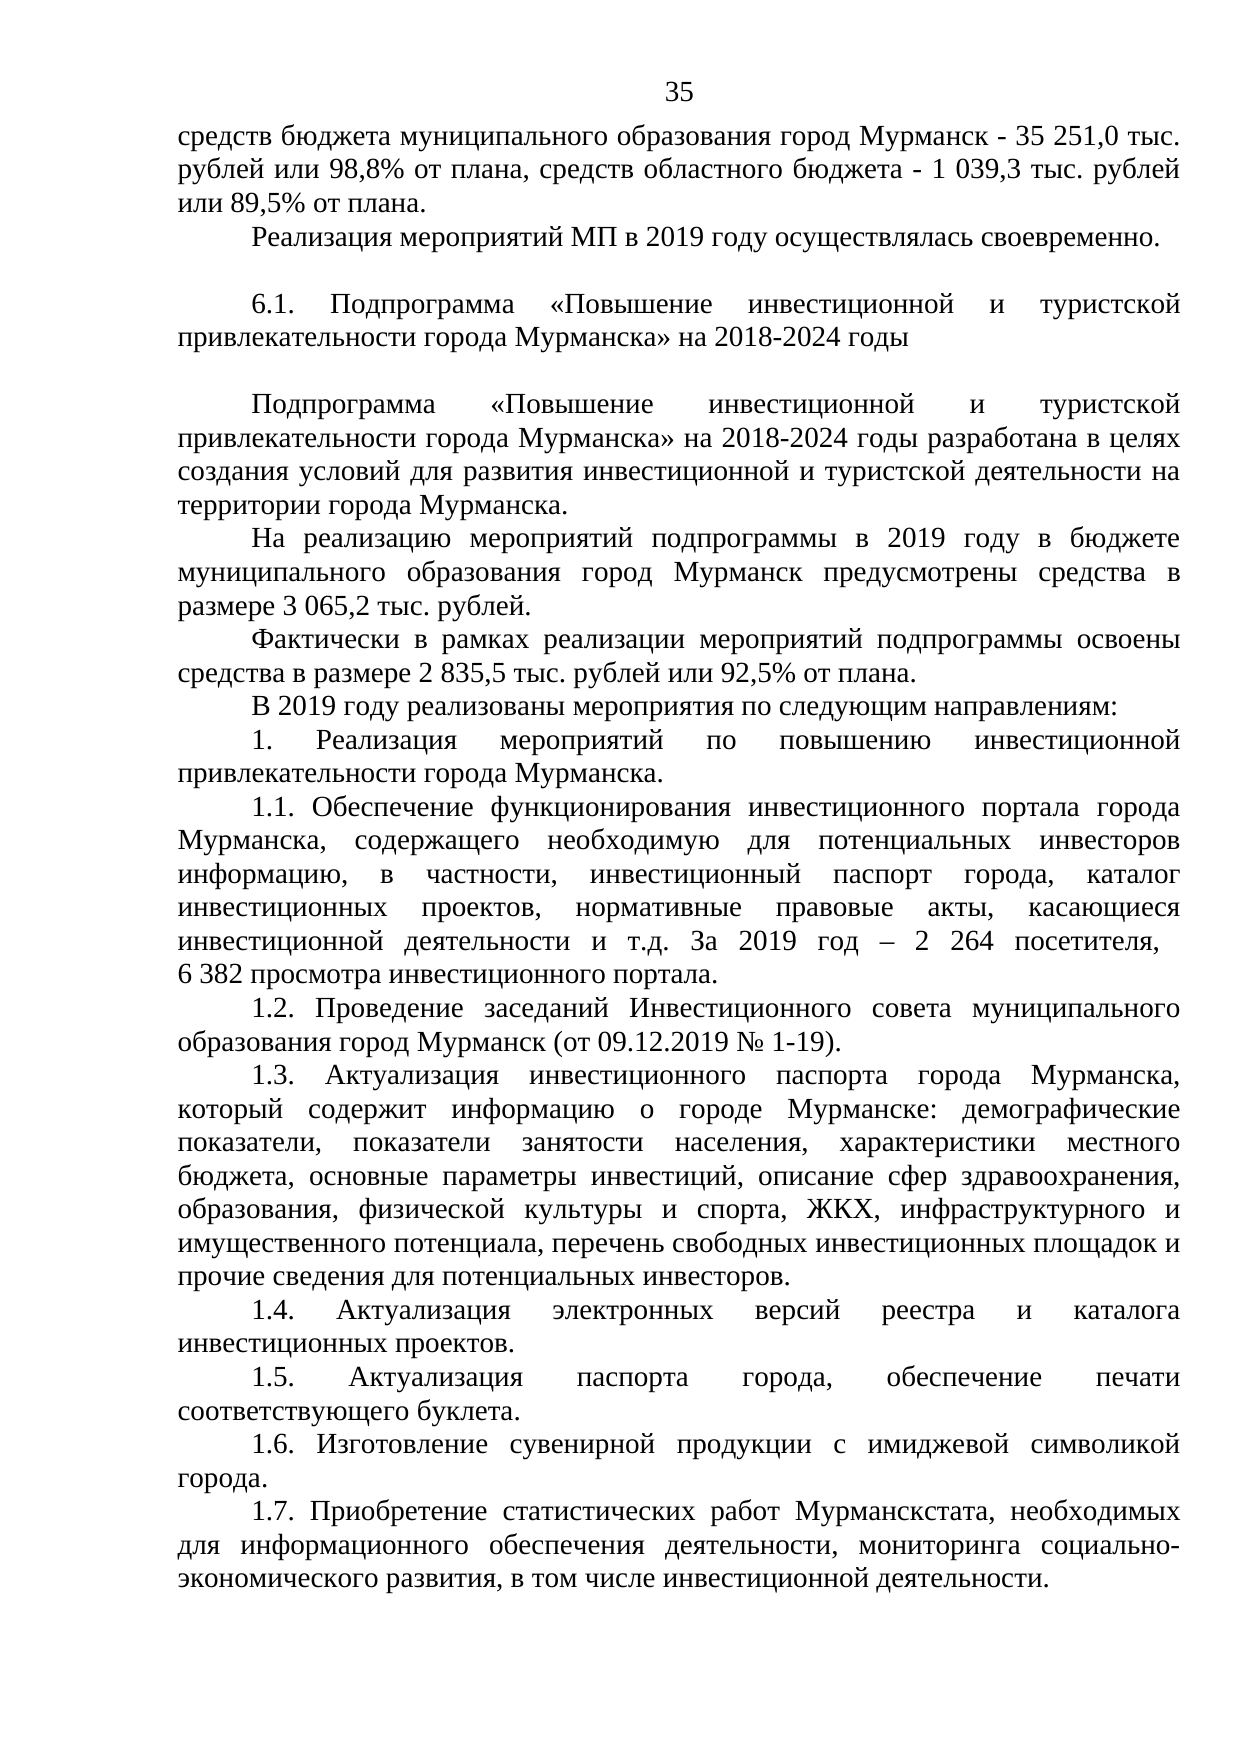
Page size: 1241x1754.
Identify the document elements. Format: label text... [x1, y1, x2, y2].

text Подпрограмма «Повышение инвестиционной и туристской привлекательности города Мурманска» на 2018-2024 годы разработана в целях создания условий для развития инвестиционной и туристской деятельности на территории города Мурманска. [177, 386, 1181, 521]
text 1.6. Изготовление сувенирной продукции с имиджевой символикой города. [177, 1426, 1181, 1493]
text 6.1. Подпрограмма «Повышение инвестиционной и туристской привлекательности города Мурманска» на 2018-2024 годы [177, 286, 1181, 353]
text 1.7. Приобретение статистических работ Мурманскстата, необходимых для информационного обеспечения деятельности, мониторинга социально-экономического развития, в том числе инвестиционной деятельности. [177, 1493, 1181, 1594]
text 1.4. Актуализация электронных версий реестра и каталога инвестиционных проектов. [177, 1292, 1181, 1359]
text 1.1. Обеспечение функционирования инвестиционного портала города Мурманска, содержащего необходимую для потенциальных инвесторов информацию, в частности, инвестиционный паспорт города, каталог инвестиционных проектов, нормативные правовые акты, касающиеся инвестиционной деятельности и т.д. За 2019 год – 2 264 посетителя, 6 382 просмотра инвестиционного портала. [177, 789, 1181, 990]
text 1.2. Проведение заседаний Инвестиционного совета муниципального образования город Мурманск (от 09.12.2019 № 1-19). [177, 990, 1181, 1057]
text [177, 118, 1181, 219]
text В 2019 году реализованы мероприятия по следующим направлениям: [177, 688, 1181, 722]
text Фактически в рамках реализации мероприятий подпрограммы освоены средства в размере 2 835,5 тыс. рублей или 92,5% от плана. [177, 621, 1181, 688]
text На реализацию мероприятий подпрограммы в 2019 году в бюджете муниципального образования город Мурманск предусмотрены средства в размере 3 065,2 тыс. рублей. [177, 521, 1181, 621]
text 1.5. Актуализация паспорта города, обеспечение печати соответствующего буклета. [177, 1359, 1181, 1426]
text Реализация мероприятий МП в 2019 году осуществлялась своевременно. [177, 219, 1181, 252]
text 1. Реализация мероприятий по повышению инвестиционной привлекательности города Мурманска. [177, 722, 1181, 789]
text 1.3. Актуализация инвестиционного паспорта города Мурманска, который содержит информацию о городе Мурманске: демографические показатели, показатели занятости населения, характеристики местного бюджета, основные параметры инвестиций, описание сфер здравоохранения, образования, физической культуры и спорта, ЖКХ, инфраструктурного и имущественного потенциала, перечень свободных инвестиционных площадок и прочие сведения для потенциальных инвесторов. [177, 1057, 1181, 1292]
